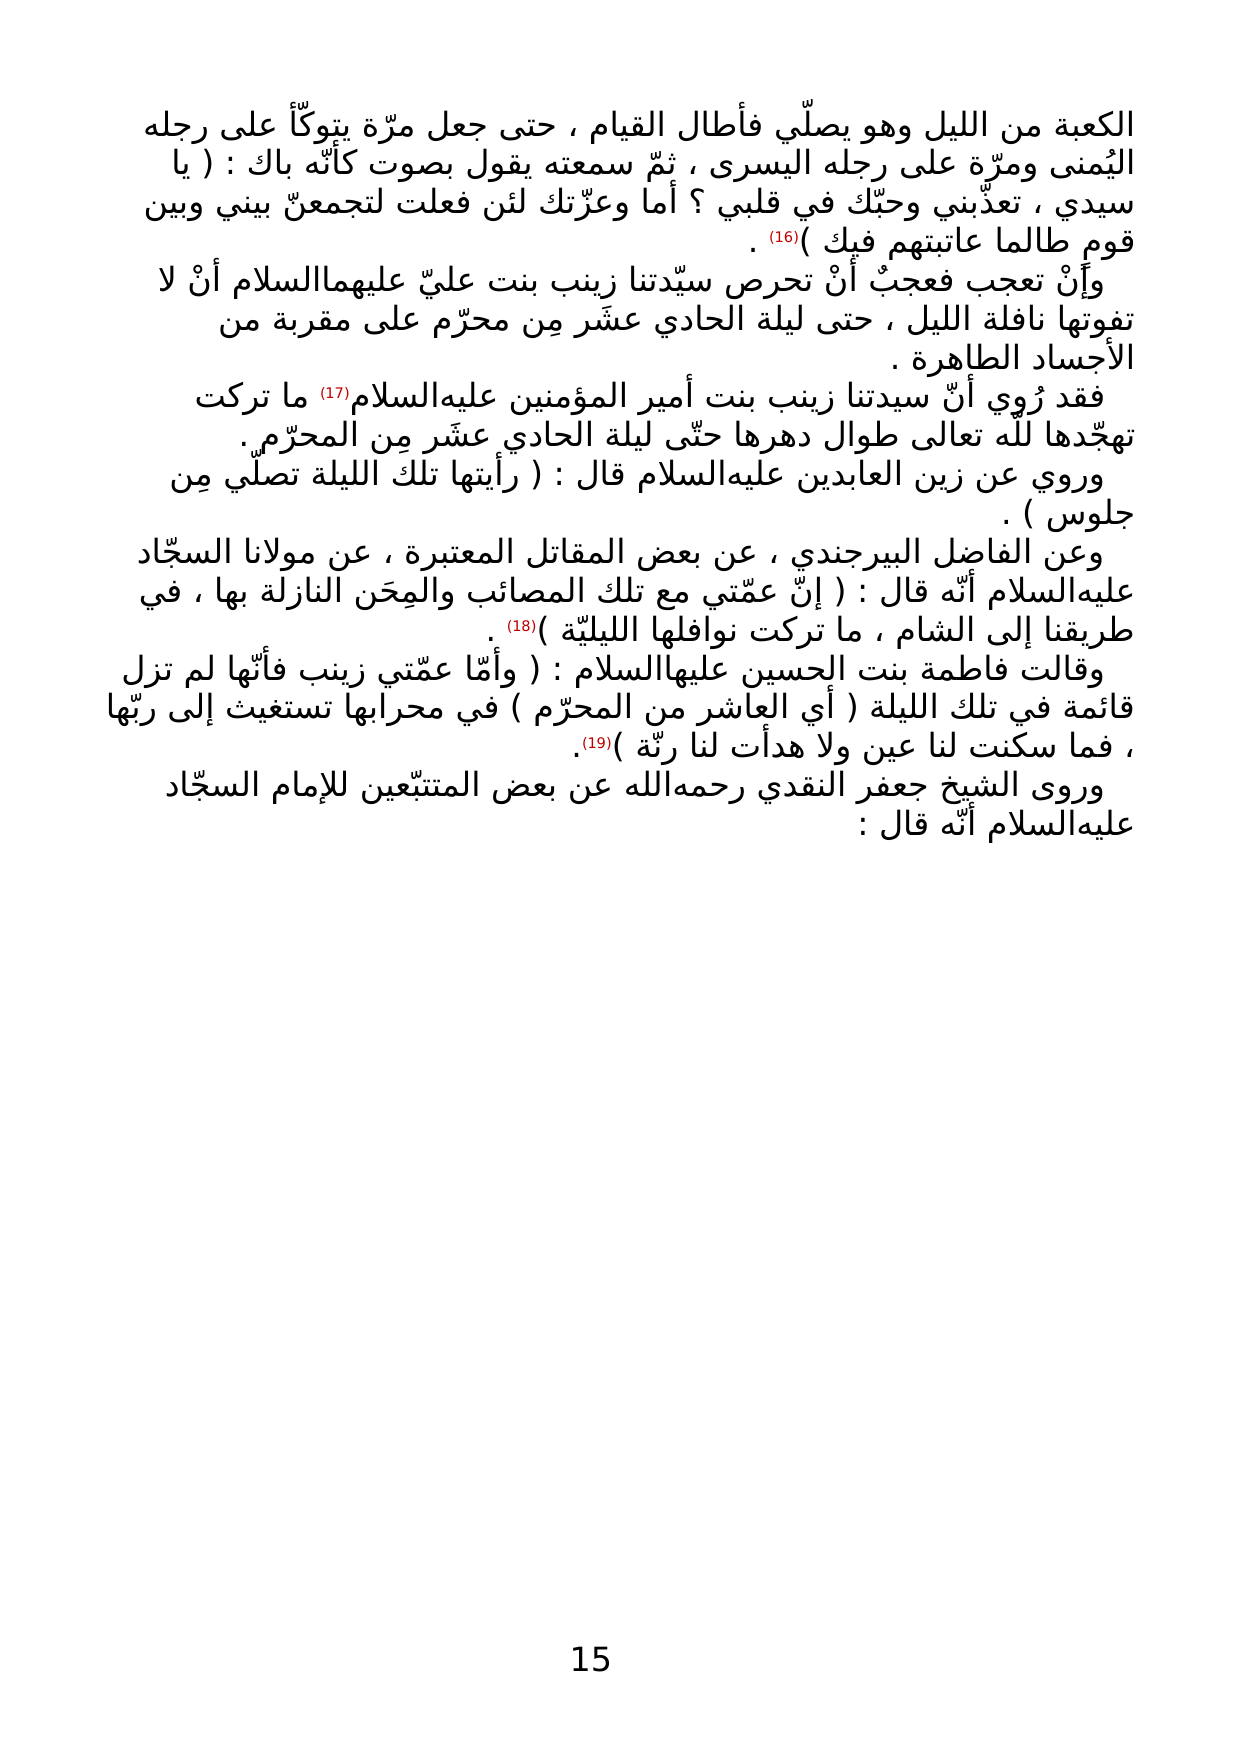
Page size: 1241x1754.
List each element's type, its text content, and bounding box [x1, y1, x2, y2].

text الكعبة من الليل وهو يصلّي فأطال القيام ، حتى جعل مرّة يتوكّأ على رجله اليُمنى ومرّة على رجله اليسرى ، ثمّ سمعته يقول بصوت كأنّه باك : ( يا سيدي ، تعذّبني وحبّك في قلبي ؟ أما وعزّتك لئن فعلت لتجمعنّ بيني وبين قومٍ طالما عاتبتهم فيك )(16) . [105, 105, 1135, 260]
text وروى الشيخ جعفر النقدي رحمه‌الله عن بعض المتتبّعين للإمام السجّاد عليه‌السلام أنّه قال : [105, 766, 1135, 843]
text وقالت فاطمة بنت الحسين عليها‌السلام : ( وأمّا عمّتي زينب فأنّها لم تزل قائمة في تلك الليلة ( أي العاشر من المحرّم ) في محرابها تستغيث إلى ربّها ، فما سكنت لنا عين ولا هدأت لنا رنّة )(19). [105, 649, 1135, 766]
text وإنْ تعجب فعجبٌ أنْ تحرص سيّدتنا زينب بنت عليّ عليهما‌السلام أنْ لا تفوتها نافلة الليل ، حتى ليلة الحادي عشَر مِن محرّم على مقربة من الأجساد الطاهرة . [105, 260, 1135, 377]
text فقد رُوي أنّ سيدتنا زينب بنت أمير المؤمنين عليه‌السلام(17) ما تركت تهجّدها للّه تعالى طوال دهرها حتّى ليلة الحادي عشَر مِن المحرّم . [105, 377, 1135, 455]
text وعن الفاضل البيرجندي ، عن بعض المقاتل المعتبرة ، عن مولانا السجّاد عليه‌السلام أنّه قال : ( إنّ عمّتي مع تلك المصائب والمِحَن النازلة بها ، في طريقنا إلى الشام ، ما تركت نوافلها الليليّة )(18) . [105, 532, 1135, 649]
text وروي عن زين العابدين عليه‌السلام قال : ( رأيتها تلك الليلة تصلّي مِن جلوس ) . [105, 455, 1135, 532]
